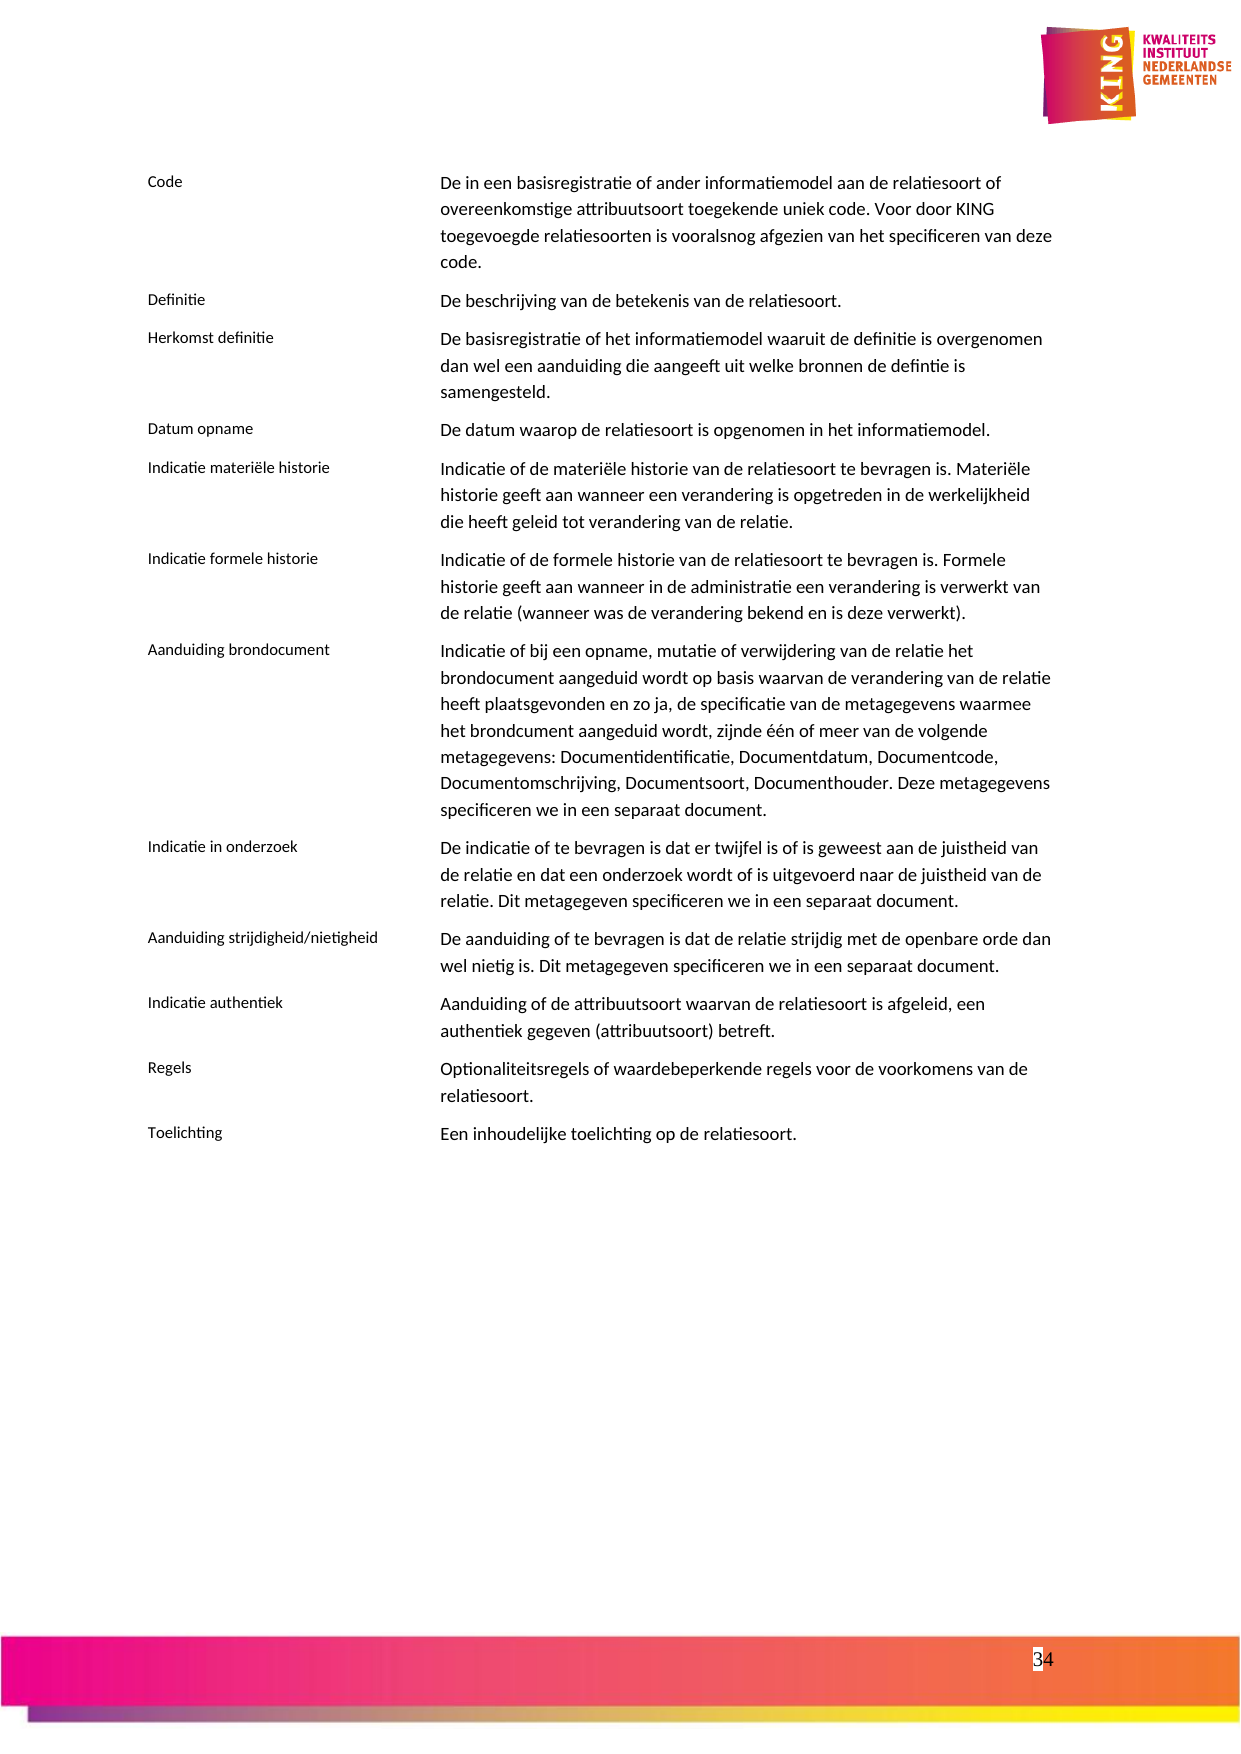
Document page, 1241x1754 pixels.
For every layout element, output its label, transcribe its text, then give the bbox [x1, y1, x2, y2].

table_cell Code [136, 160, 429, 277]
picture [1040, 26, 1232, 125]
table_cell Regels [136, 1046, 429, 1111]
table_cell Indicatie of bij een opname, mutatie of verwijdering van de relatie het brondocument aangeduid wordt op basis waarvan de verandering van de relatie heeft plaatsgevonden en zo ja, de specificatie van de metagegevens waarmee het brondcument aangeduid wordt, zijnde één of meer van de volgende metagegevens: Documentidentificatie, Documentdatum, Documentcode, Documentomschrijving, Documentsoort, Documenthouder. Deze metagegevens specificeren we in een separaat document. [429, 628, 1066, 824]
table_cell De beschrijving van de betekenis van de relatiesoort. [429, 277, 1066, 316]
table_cell De datum waarop de relatiesoort is opgenomen in het informatiemodel. [429, 407, 1066, 445]
table_cell Indicatie of de materiële historie van de relatiesoort te bevragen is. Materiële historie geeft aan wanneer een verandering is opgetreden in de werkelijkheid die heeft geleid tot verandering van de relatie. [429, 445, 1066, 537]
table_cell De in een basisregistratie of ander informatiemodel aan de relatiesoort of overeenkomstige attribuutsoort toegekende uniek code. Voor door KING toegevoegde relatiesoorten is vooralsnog afgezien van het specificeren van deze code. [429, 160, 1066, 277]
table_cell Optionaliteitsregels of waardebeperkende regels voor de voorkomens van de relatiesoort. [429, 1046, 1066, 1111]
table_cell Definitie [136, 277, 429, 316]
table_cell De aanduiding of te bevragen is dat de relatie strijdig met de openbare orde dan wel nietig is. Dit metagegeven specificeren we in een separaat document. [429, 916, 1066, 981]
table_cell Indicatie formele historie [136, 537, 429, 628]
table_cell Indicatie in onderzoek [136, 825, 429, 916]
table_cell De basisregistratie of het informatiemodel waaruit de definitie is overgenomen dan wel een aanduiding die aangeeft uit welke bronnen de defintie is samengesteld. [429, 316, 1066, 407]
picture [0, 1632, 1241, 1729]
table_cell De indicatie of te bevragen is dat er twijfel is of is geweest aan de juistheid van de relatie en dat een onderzoek wordt of is uitgevoerd naar de juistheid van de relatie. Dit metagegeven specificeren we in een separaat document. [429, 825, 1066, 916]
table_cell Indicatie authentiek [136, 981, 429, 1046]
table_cell Toelichting [136, 1111, 429, 1149]
table_cell Aanduiding strijdigheid/nietigheid [136, 916, 429, 981]
table_cell Herkomst definitie [136, 316, 429, 407]
table_cell Indicatie materiële historie [136, 445, 429, 537]
table_cell Een inhoudelijke toelichting op de relatiesoort. [429, 1111, 1066, 1149]
table_cell Aanduiding brondocument [136, 628, 429, 824]
table_cell Datum opname [136, 407, 429, 445]
table_cell Aanduiding of de attribuutsoort waarvan de relatiesoort is afgeleid, een authentiek gegeven (attribuutsoort) betreft. [429, 981, 1066, 1046]
table_cell Indicatie of de formele historie van de relatiesoort te bevragen is. Formele historie geeft aan wanneer in de administratie een verandering is verwerkt van de relatie (wanneer was de verandering bekend en is deze verwerkt). [429, 537, 1066, 628]
